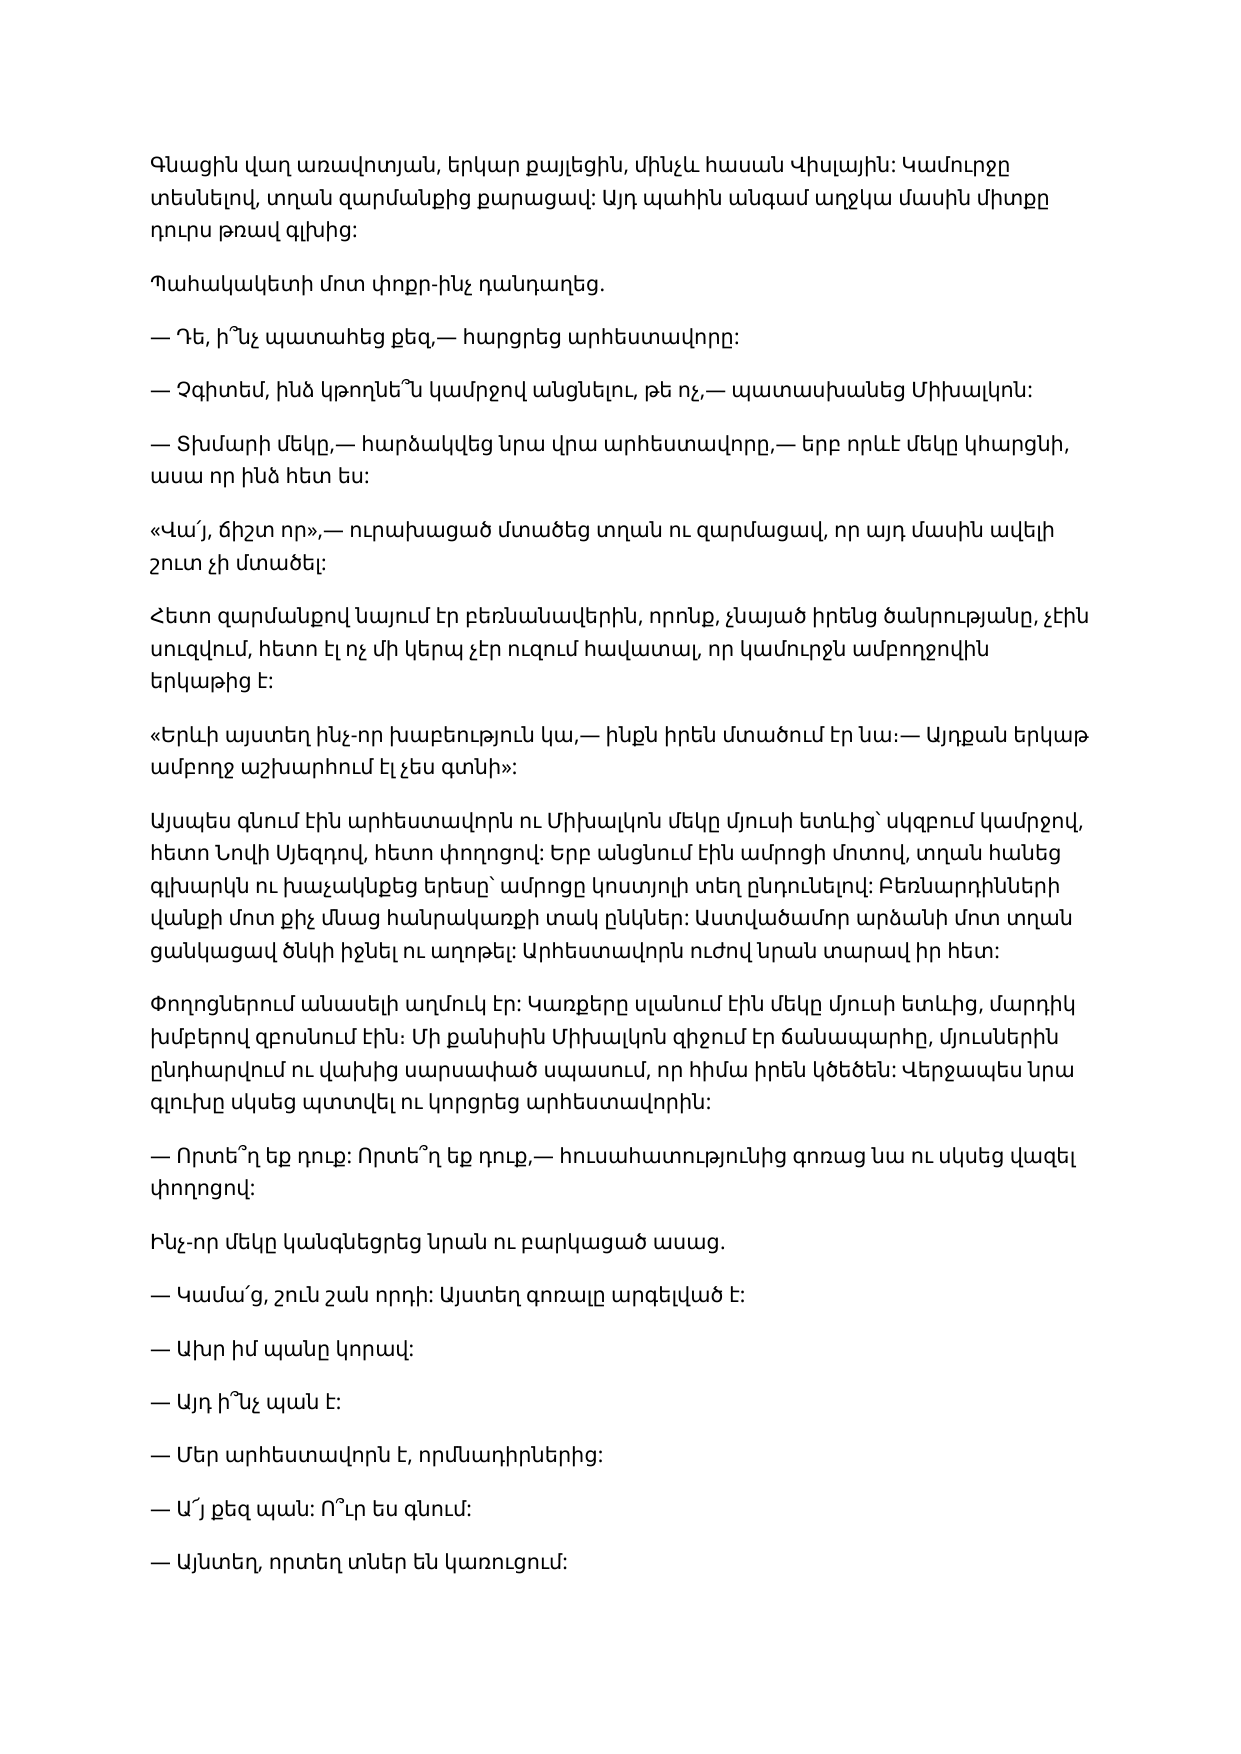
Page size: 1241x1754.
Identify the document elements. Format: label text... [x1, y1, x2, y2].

text — Ա՜յ քեզ պան: Ո՞ւր ես գնում: [150, 1494, 1090, 1522]
text «Երևի այստեղ ինչ-որ խաբեություն կա,— ինքն իրեն մտածում էր նա։— Այդքան երկաթ ամբողջ աշխարհում էլ չես գտնի»: [150, 720, 1090, 781]
text — Ախր իմ պանը կորավ: [150, 1334, 1090, 1362]
text Ինչ-որ մեկը կանգնեցրեց նրան ու բարկացած ասաց. [150, 1227, 1090, 1255]
text «Վա՛յ, ճիշտ որ»,— ուրախացած մտածեց տղան ու զարմացավ, որ այդ մասին ավելի շուտ չի մտածել: [150, 515, 1090, 576]
text Գնացին վաղ առավոտյան, երկար քայլեցին, մինչև հասան Վիսլային: Կամուրջը տեսնելով, տղան զարմանքից քարացավ: Այդ պահին անգամ աղջկա մասին միտքը դուրս թռավ գլխից: [150, 150, 1090, 244]
text — Չգիտեմ, ինձ կթողնե՞ն կամրջով անցնելու, թե ոչ,— պատասխանեց Միխալկոն: [150, 376, 1090, 404]
text — Որտե՞ղ եք դուք: Որտե՞ղ եք դուք,— հուսահատությունից գոռաց նա ու սկսեց վազել փողոցով: [150, 1141, 1090, 1202]
text — Կամա՛ց, շուն շան որդի: Այստեղ գոռալը արգելված է: [150, 1280, 1090, 1309]
text — Այդ ի՞նչ պան է: [150, 1387, 1090, 1416]
text Այսպես գնում էին արհեստավորն ու Միխալկոն մեկը մյուսի ետևից՝ սկզբում կամրջով, հետո Նովի Սյեզդով, հետո փողոցով: Երբ անցնում էին ամրոցի մոտով, տղան հանեց գլխարկն ու խաչակնքեց երեսը՝ ամրոցը կոստյոլի տեղ ընդունելով: Բեռնարդինների վանքի մոտ քիչ մնաց հանրակառքի տակ ընկներ: Աստվածամոր արձանի մոտ տղան ցանկացավ ծնկի իջնել ու աղոթել: Արհեստավորն ուժով նրան տարավ իր հետ: [150, 806, 1090, 964]
text Փողոցներում անասելի աղմուկ էր: Կառքերը սլանում էին մեկը մյուսի ետևից, մարդիկ խմբերով զբոսնում էին։ Մի քանիսին Միխալկոն զիջում էր ճանապարհը, մյուսներին ընդհարվում ու վախից սարսափած սպասում, որ հիմա իրեն կծեծեն: Վերջապես նրա գլուխը սկսեց պտտվել ու կորցրեց արհեստավորին: [150, 989, 1090, 1116]
text — Տխմարի մեկը,— հարձակվեց նրա վրա արհեստավորը,— երբ որևէ մեկը կհարցնի, ասա որ ինձ հետ ես: [150, 429, 1090, 490]
text Պահակակետի մոտ փոքր-ինչ դանդաղեց. [150, 269, 1090, 297]
text — Մեր արհեստավորն է, որմնադիրներից: [150, 1441, 1090, 1469]
text — Դե, ի՞նչ պատահեց քեզ,— հարցրեց արհեստավորը: [150, 322, 1090, 351]
text Հետո զարմանքով նայում էր բեռնանավերին, որոնք, չնայած իրենց ծանրությանը, չէին սուզվում, հետո էլ ոչ մի կերպ չէր ուզում հավատալ, որ կամուրջն ամբողջովին երկաթից է: [150, 601, 1090, 695]
text — Այնտեղ, որտեղ տներ են կառուցում: [150, 1547, 1090, 1576]
